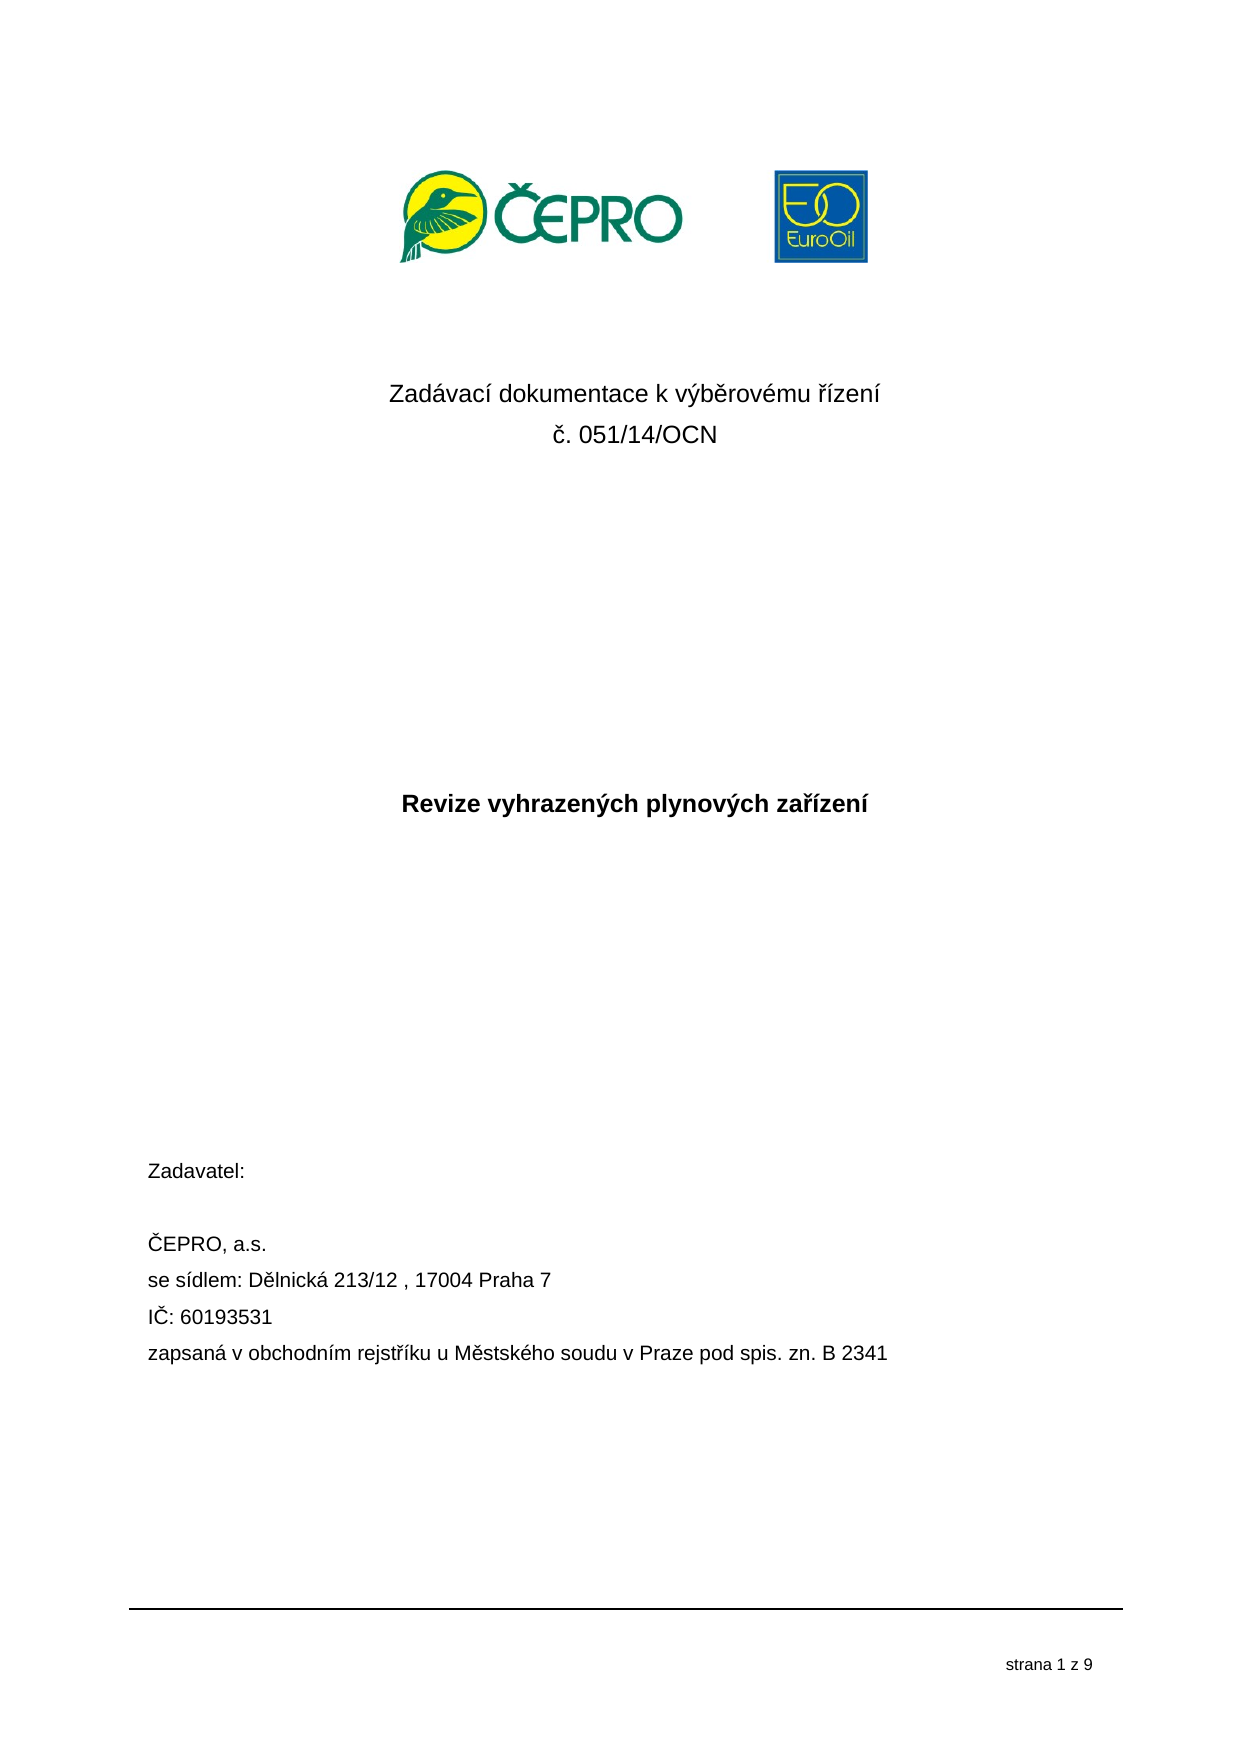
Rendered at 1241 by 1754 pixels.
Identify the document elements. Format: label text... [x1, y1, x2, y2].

text ČEPRO, a.s. [148, 1232, 1122, 1256]
text IČ: 60193531 [148, 1305, 1122, 1329]
text Zadavatel: [148, 1159, 1122, 1183]
text č. 051/14/OCN [148, 420, 1122, 449]
text Zadávací dokumentace k výběrovému řízení [148, 379, 1122, 408]
text se sídlem: Dělnická 213/12 , 17004 Praha 7 [148, 1268, 1122, 1292]
text zapsaná v obchodním rejstříku u Městského soudu v Praze pod spis. zn. B 2341 [148, 1341, 1122, 1365]
text Revize vyhrazených plynových zařízení [148, 789, 1122, 818]
picture [399, 170, 868, 263]
